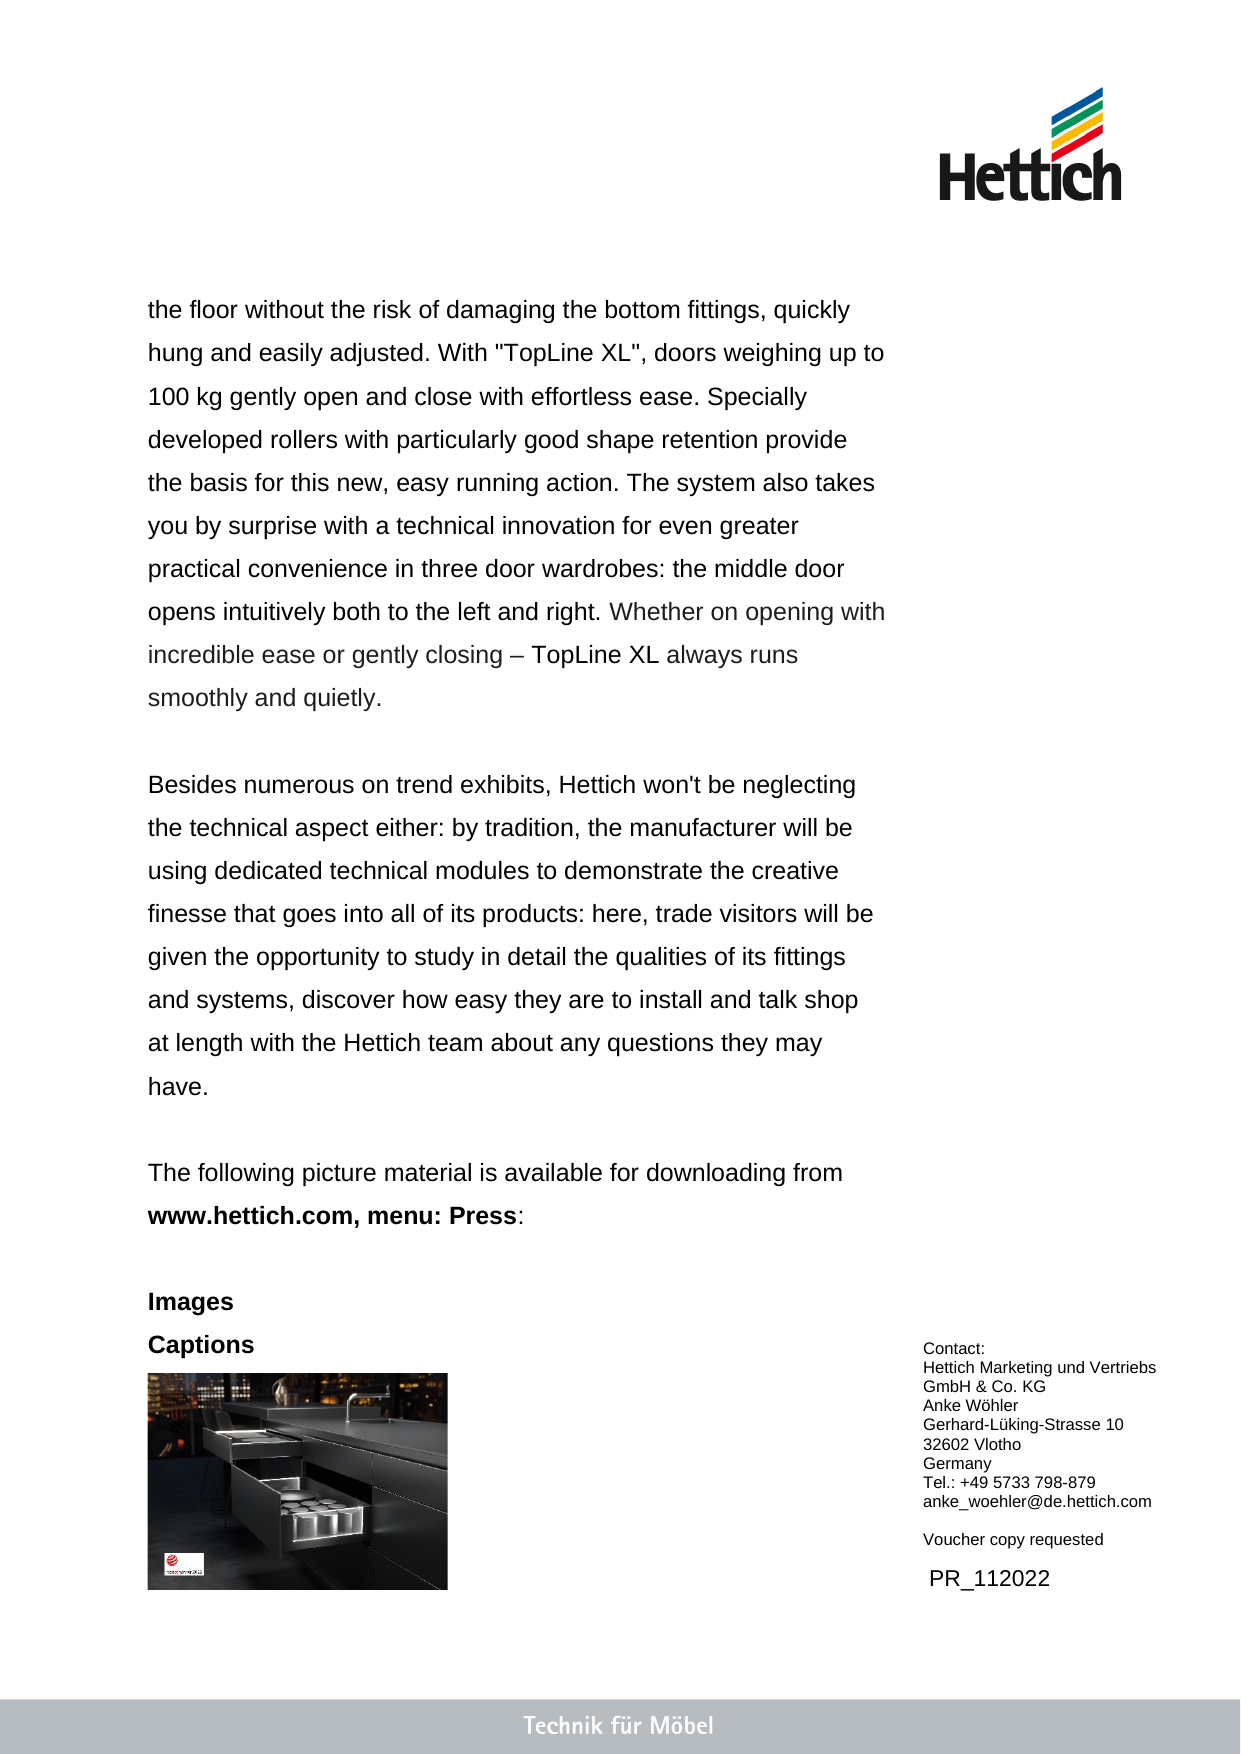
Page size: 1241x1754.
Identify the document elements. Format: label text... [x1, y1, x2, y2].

picture [0, 6, 1241, 263]
text Images [148, 1244, 886, 1316]
text Captions [148, 1330, 886, 1359]
picture [0, 1636, 1241, 1754]
text Besides numerous on trend exhibits, Hettich won't be neglecting the technical aspect either: by tradition, the manufacturer will be using dedicated technical modules to demonstrate the creative finesse that goes into all of its products: here, trade visitors will be given the opportunity to study in detail the qualities of its fittings and systems, discover how easy they are to install and talk shop at length with the Hettich team about any questions they may have. [148, 770, 886, 1100]
text The following picture material is available for downloading from www.hettich.com, menu: Press: [148, 1158, 886, 1230]
picture [147, 1373, 448, 1590]
